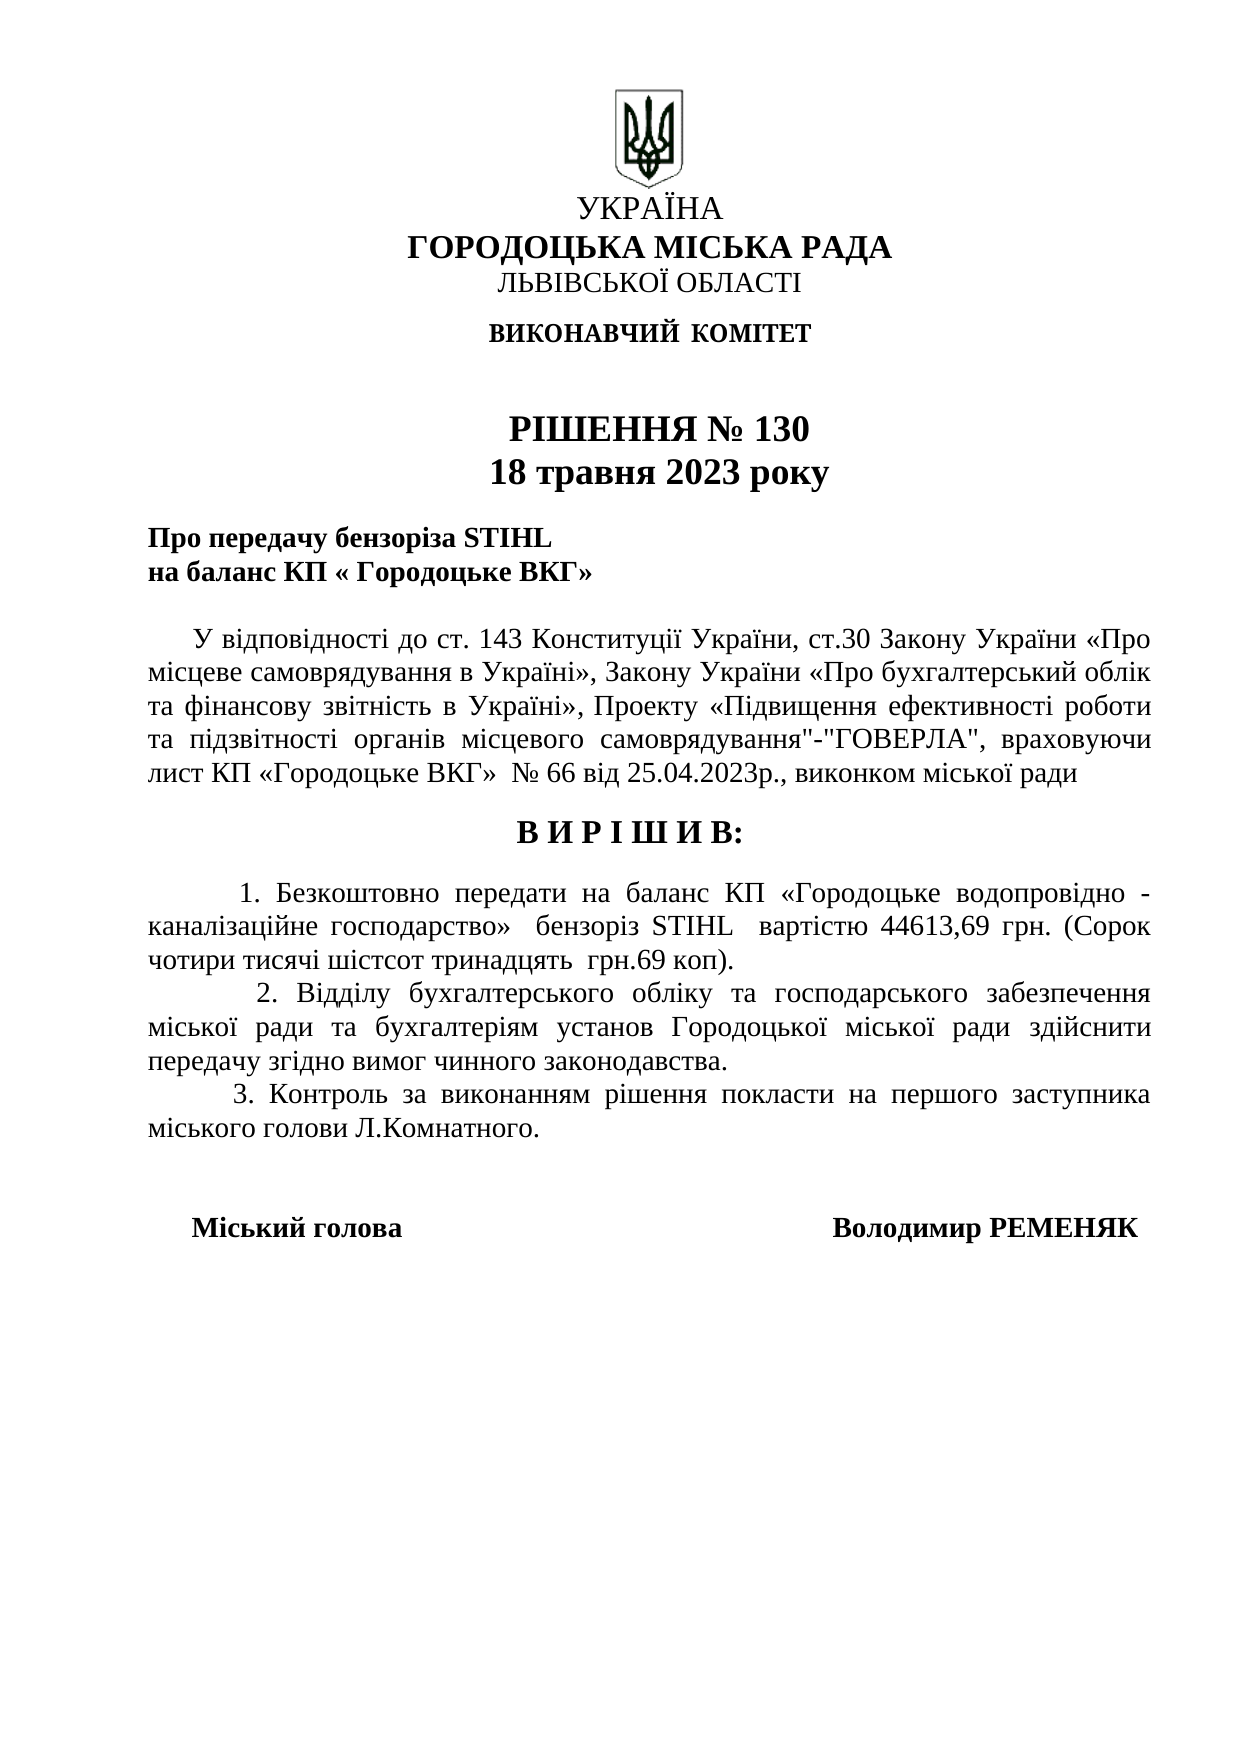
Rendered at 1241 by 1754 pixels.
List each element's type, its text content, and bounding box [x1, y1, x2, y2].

text РІШЕННЯ № 130 [148, 406, 1171, 449]
text 1. Безкоштовно передати на баланс КП «Городоцьке водопровідно - каналізаційне господарство» бензоріз STIHL вартістю 44613,69 грн. (Сорок чотири тисячі шістсот тринадцять грн.69 коп). [148, 875, 1152, 976]
text ЛЬВІВСЬКОЇ ОБЛАСТІ [148, 265, 1152, 299]
text 18 травня 2023 року [148, 449, 1171, 492]
text ВИКОНАВЧИЙ КОМІТЕТ [148, 320, 1152, 348]
text Про передачу бензоріза STIHL [148, 520, 1152, 554]
text УКРАЇНА [148, 189, 1152, 227]
text 2. Відділу бухгалтерського обліку та господарського забезпечення міської ради та бухгалтеріям установ Городоцької міської ради здійснити передачу згідно вимог чинного законодавства. [148, 976, 1152, 1076]
text на баланс КП « Городоцьке ВКГ» [148, 554, 1152, 587]
text У відповідності до ст. 143 Конституції України, ст.30 Закону України «Про місцеве самоврядування в Україні», Закону України «Про бухгалтерський облік та фінансову звітність в Україні», Проекту «Підвищення ефективності роботи та підзвітності органів місцевого самоврядування"-"ГОВЕРЛА", враховуючи лист КП «Городоцьке ВКГ» № 66 від 25.04.2023р., виконком міської ради [148, 621, 1152, 788]
text Міський голова Володимир РЕМЕНЯК [148, 1210, 1152, 1244]
text В И Р І Ш И В: [423, 813, 1152, 851]
text ГОРОДОЦЬКА МІСЬКА РАДА [148, 227, 1152, 265]
text 3. Контроль за виконанням рішення покласти на першого заступника міського голови Л.Комнатного. [148, 1076, 1152, 1143]
picture [614, 88, 685, 189]
